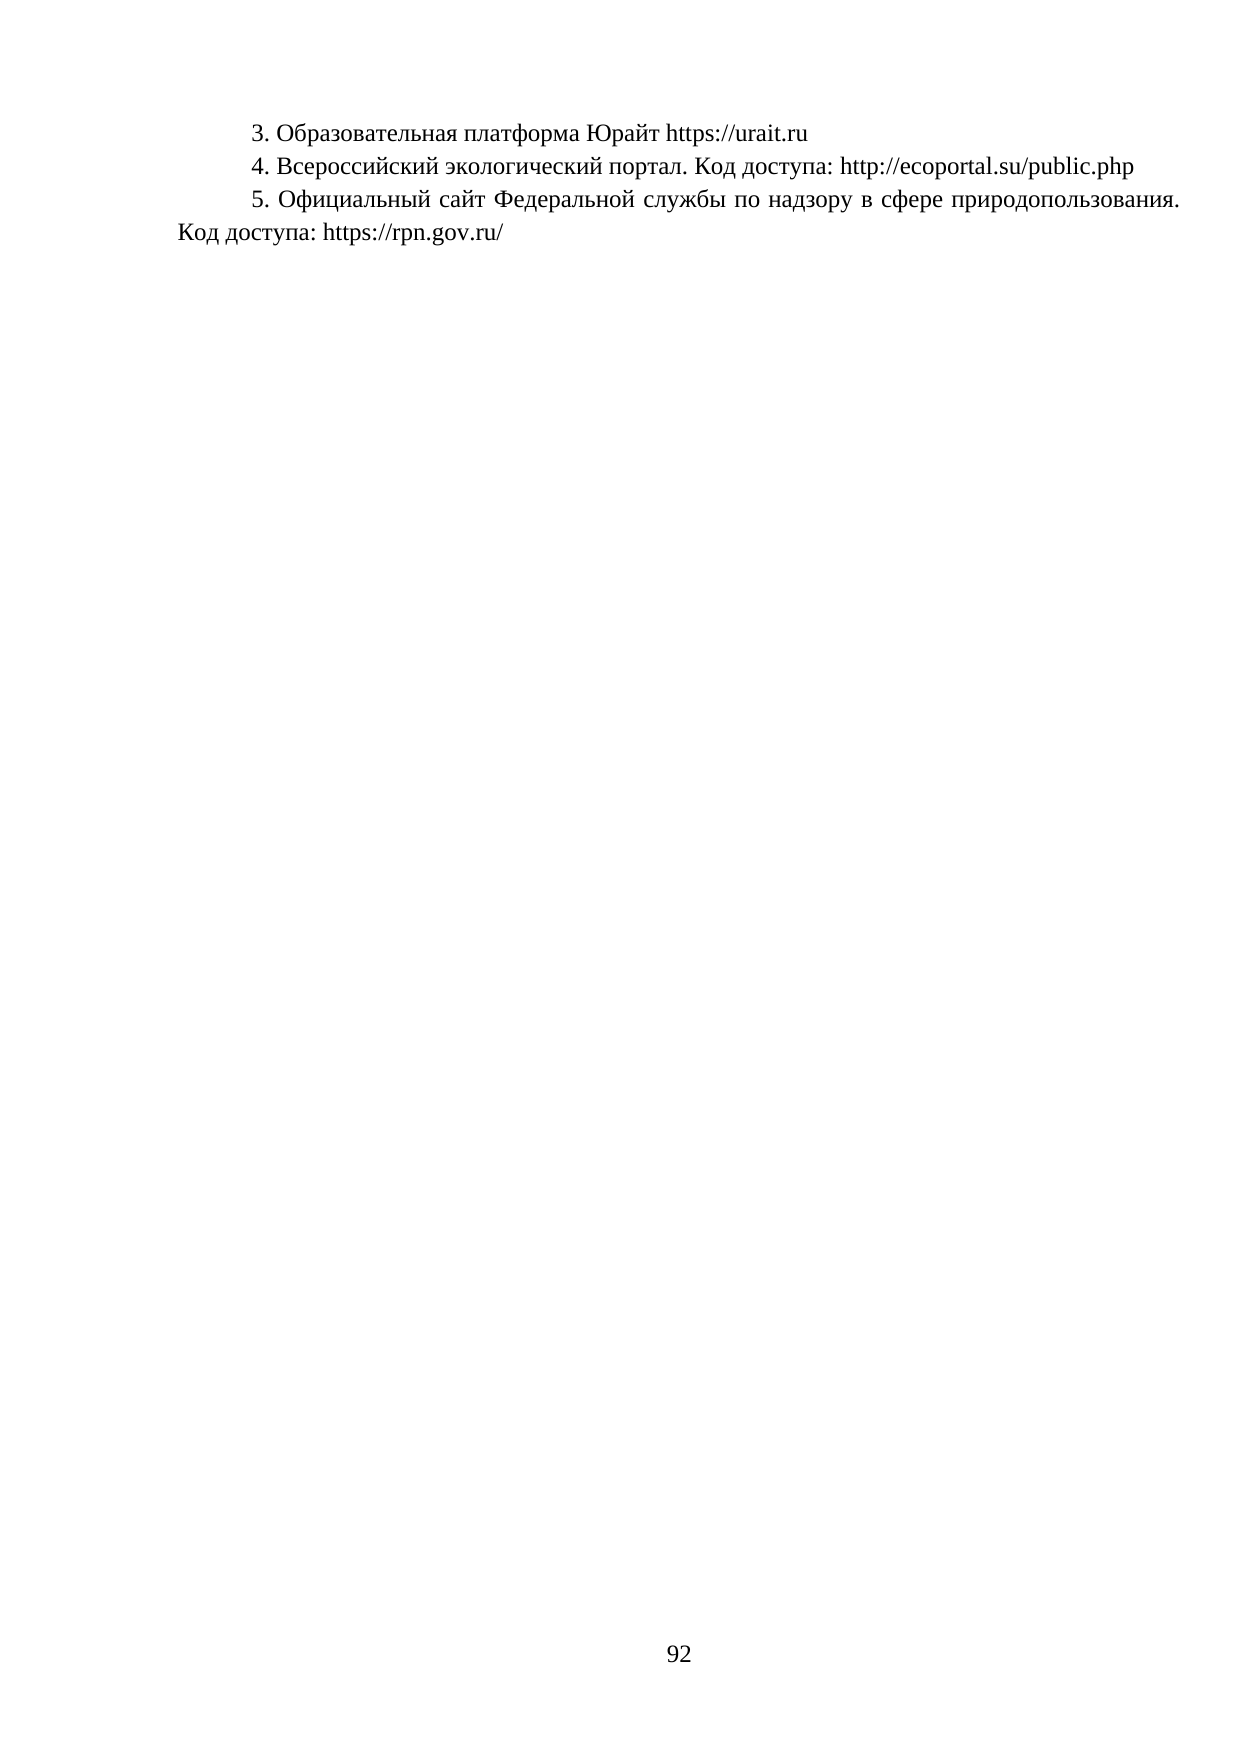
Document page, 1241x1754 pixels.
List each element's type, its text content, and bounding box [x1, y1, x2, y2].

text 5. Официальный сайт Федеральной службы по надзору в сфере природопользования. Код доступа: https://rpn.gov.ru/ [177, 184, 1181, 246]
text 4. Всероссийский экологический портал. Код доступа: http://ecoportal.su/public.php [177, 151, 1181, 180]
text 3. Образовательная платформа Юрайт https://urait.ru [177, 118, 1181, 147]
